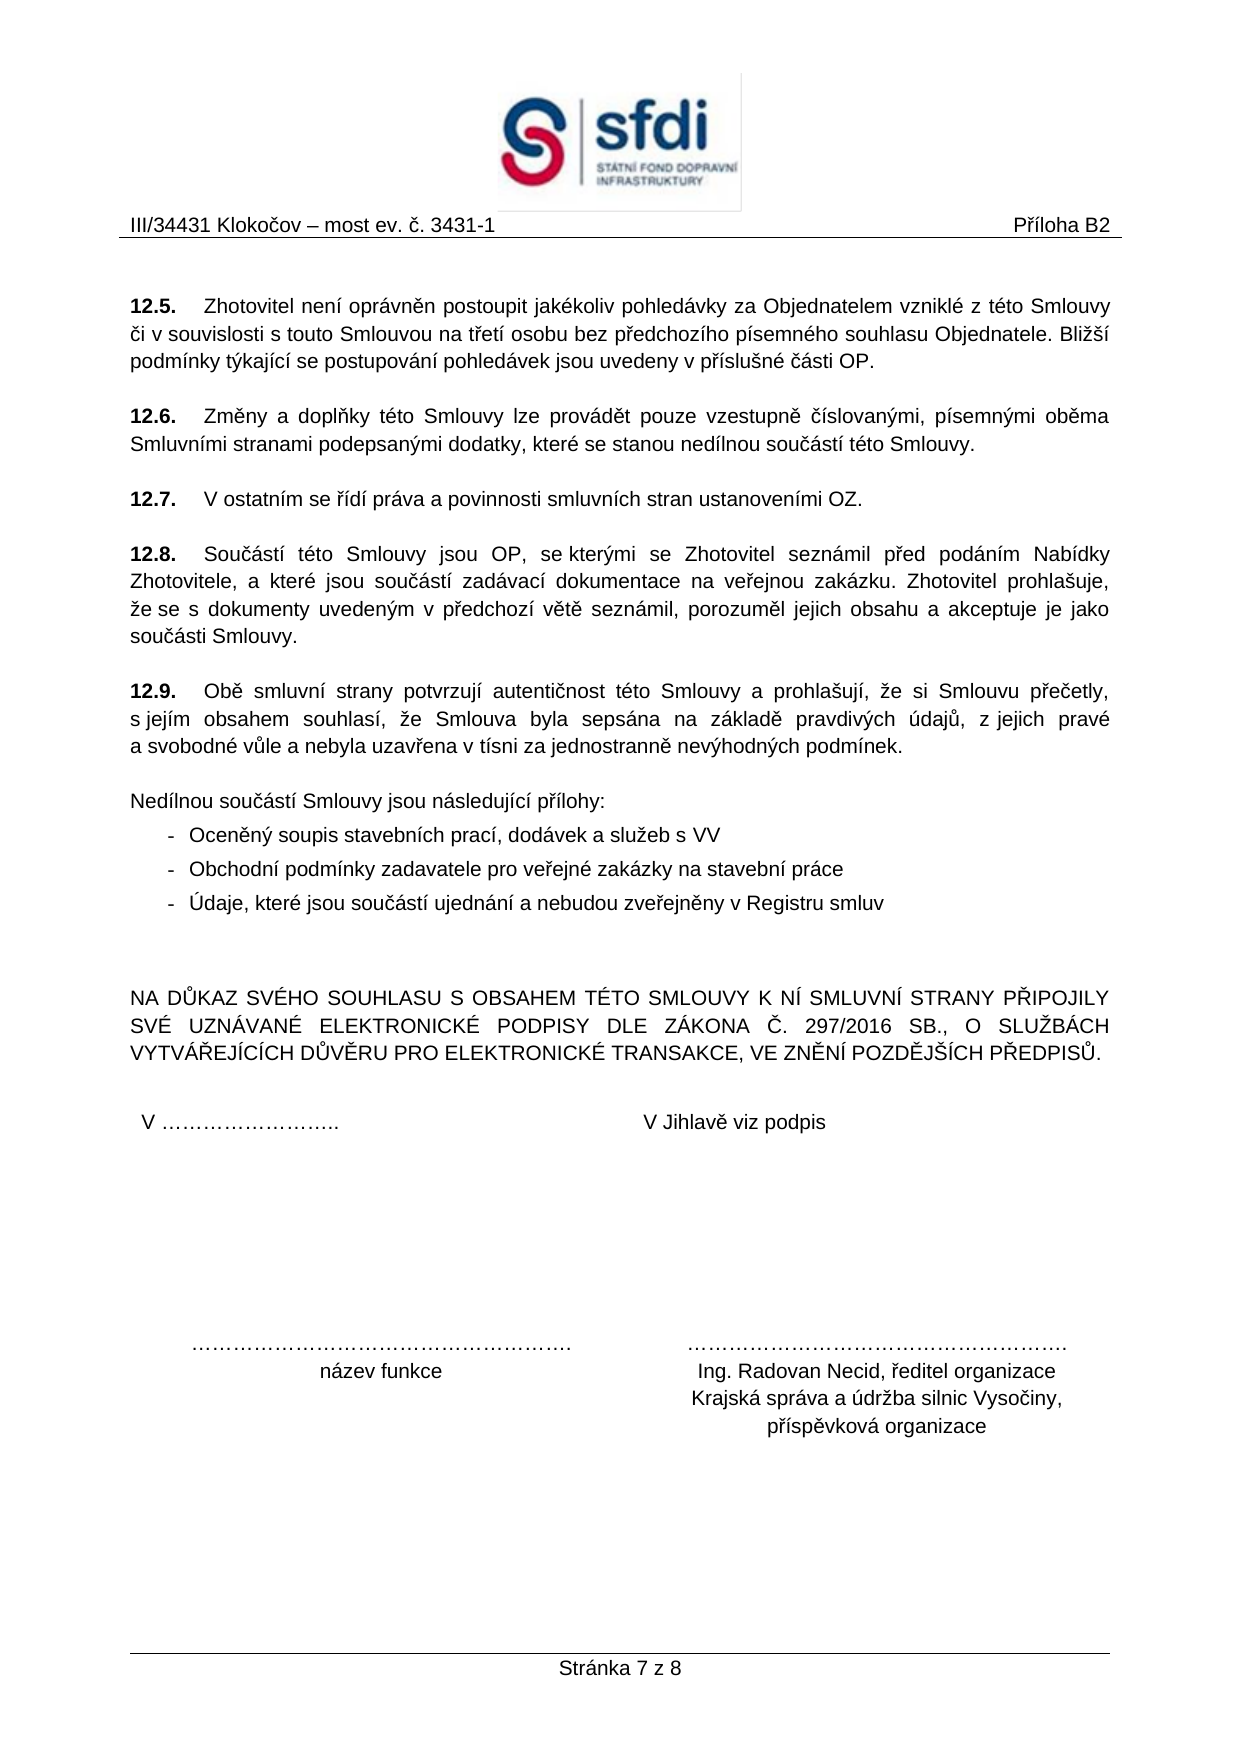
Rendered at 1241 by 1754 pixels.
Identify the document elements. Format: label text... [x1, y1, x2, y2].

table_cell ………………………………………………. název funkce [130, 1139, 632, 1496]
table_cell ………………………………………………. Ing. Radovan Necid, ředitel organizace Krajská správa a údržba silnic Vysočiny, příspěvková organizace [632, 1139, 1122, 1496]
list Obě smluvní strany potvrzují autentičnost této Smlouvy a prohlašují, že si Smlouvu přečetly, s jejím obsahem souhlasí, že Smlouva byla sepsána na základě pravdivých údajů, z jejich pravé a svobodné vůle a nebyla uzavřena v tísni za jednostranně nevýhodných podmínek. [130, 679, 1110, 758]
list Údaje, které jsou součástí ujednání a nebudou zveřejněny v Registru smluv [167, 891, 1110, 915]
picture [497, 73, 743, 213]
list Oceněný soupis stavebních prací, dodávek a služeb s VV [167, 823, 1110, 847]
list V ostatním se řídí práva a povinnosti smluvních stran ustanoveními OZ. [130, 487, 1110, 511]
list Obchodní podmínky zadavatele pro veřejné zakázky na stavební práce [167, 857, 1110, 881]
list Součástí této Smlouvy jsou OP, se kterými se Zhotovitel seznámil před podáním Nabídky Zhotovitele, a které jsou součástí zadávací dokumentace na veřejnou zakázku. Zhotovitel prohlašuje, že se s dokumenty uvedeným v předchozí větě seznámil, porozuměl jejich obsahu a akceptuje je jako součásti Smlouvy. [130, 542, 1110, 648]
table_header V …………………….. [130, 1110, 632, 1138]
list Zhotovitel není oprávněn postoupit jakékoliv pohledávky za Objednatelem vzniklé z této Smlouvy či v souvislosti s touto Smlouvou na třetí osobu bez předchozího písemného souhlasu Objednatele. Bližší podmínky týkající se postupování pohledávek jsou uvedeny v příslušné části OP. [130, 294, 1110, 373]
table_header V Jihlavě viz podpis [632, 1110, 1122, 1138]
list Změny a doplňky této Smlouvy lze provádět pouze vzestupně číslovanými, písemnými oběma Smluvními stranami podepsanými dodatky, které se stanou nedílnou součástí této Smlouvy. [130, 404, 1110, 456]
text NA DŮKAZ SVÉHO SOUHLASU S OBSAHEM TÉTO smlouvy K NÍ SMLUVNÍ STRANY PŘIPOJILY SVÉ UZNÁVANÉ ELEKTRONICKÉ PODPISY DLE ZÁKONA Č. 297/2016 SB., O SLUŽBÁCH VYTVÁŘEJÍCÍCH DŮVĚRU PRO ELEKTRONICKÉ TRANSAKCE, VE ZNĚNÍ POZDĚJŠÍCH PŘEDPISŮ. [130, 986, 1110, 1065]
text Nedílnou součástí Smlouvy jsou následující přílohy: [130, 789, 1110, 813]
